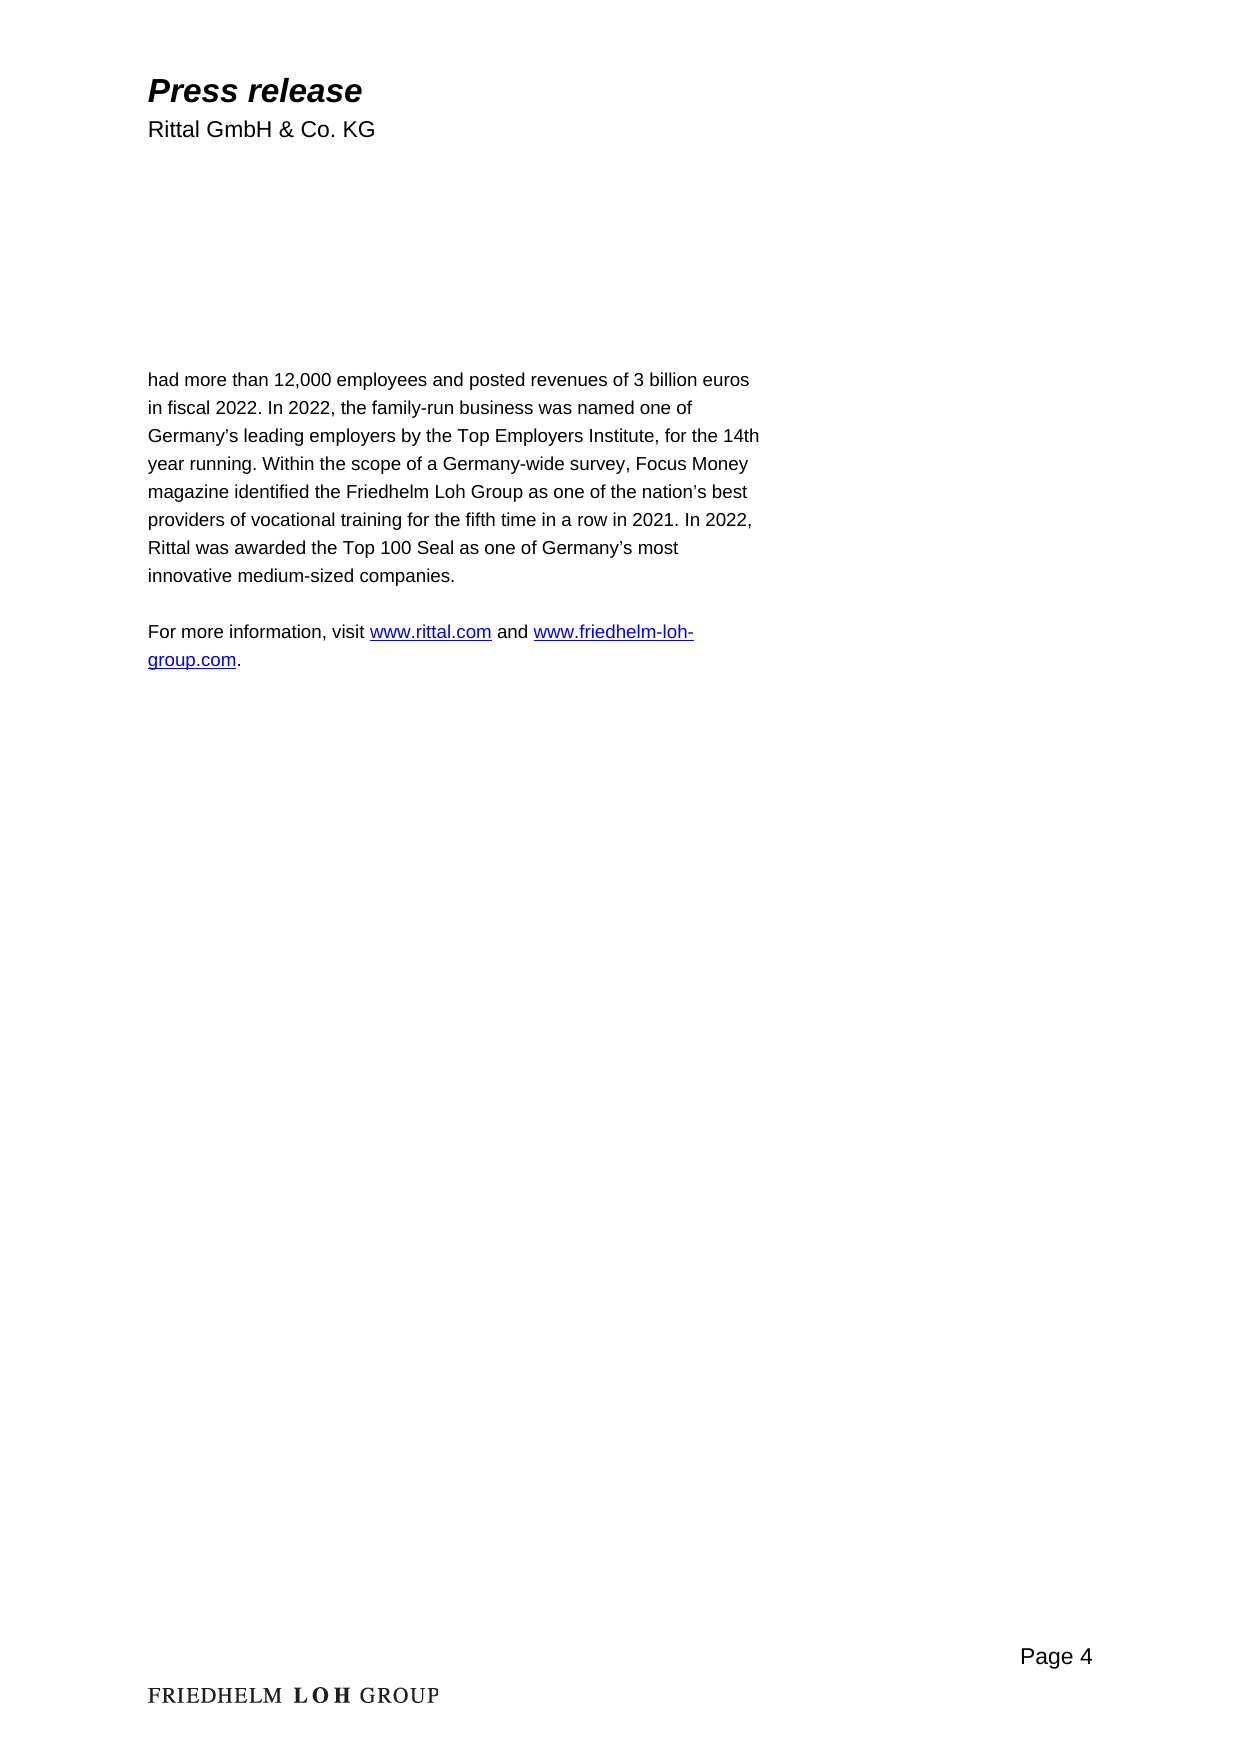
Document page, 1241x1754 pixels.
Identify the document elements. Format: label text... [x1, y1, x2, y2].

text For more information, visit www.rittal.com and www.friedhelm-loh-group.com. [148, 621, 768, 671]
picture [148, 1687, 438, 1703]
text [148, 369, 768, 586]
